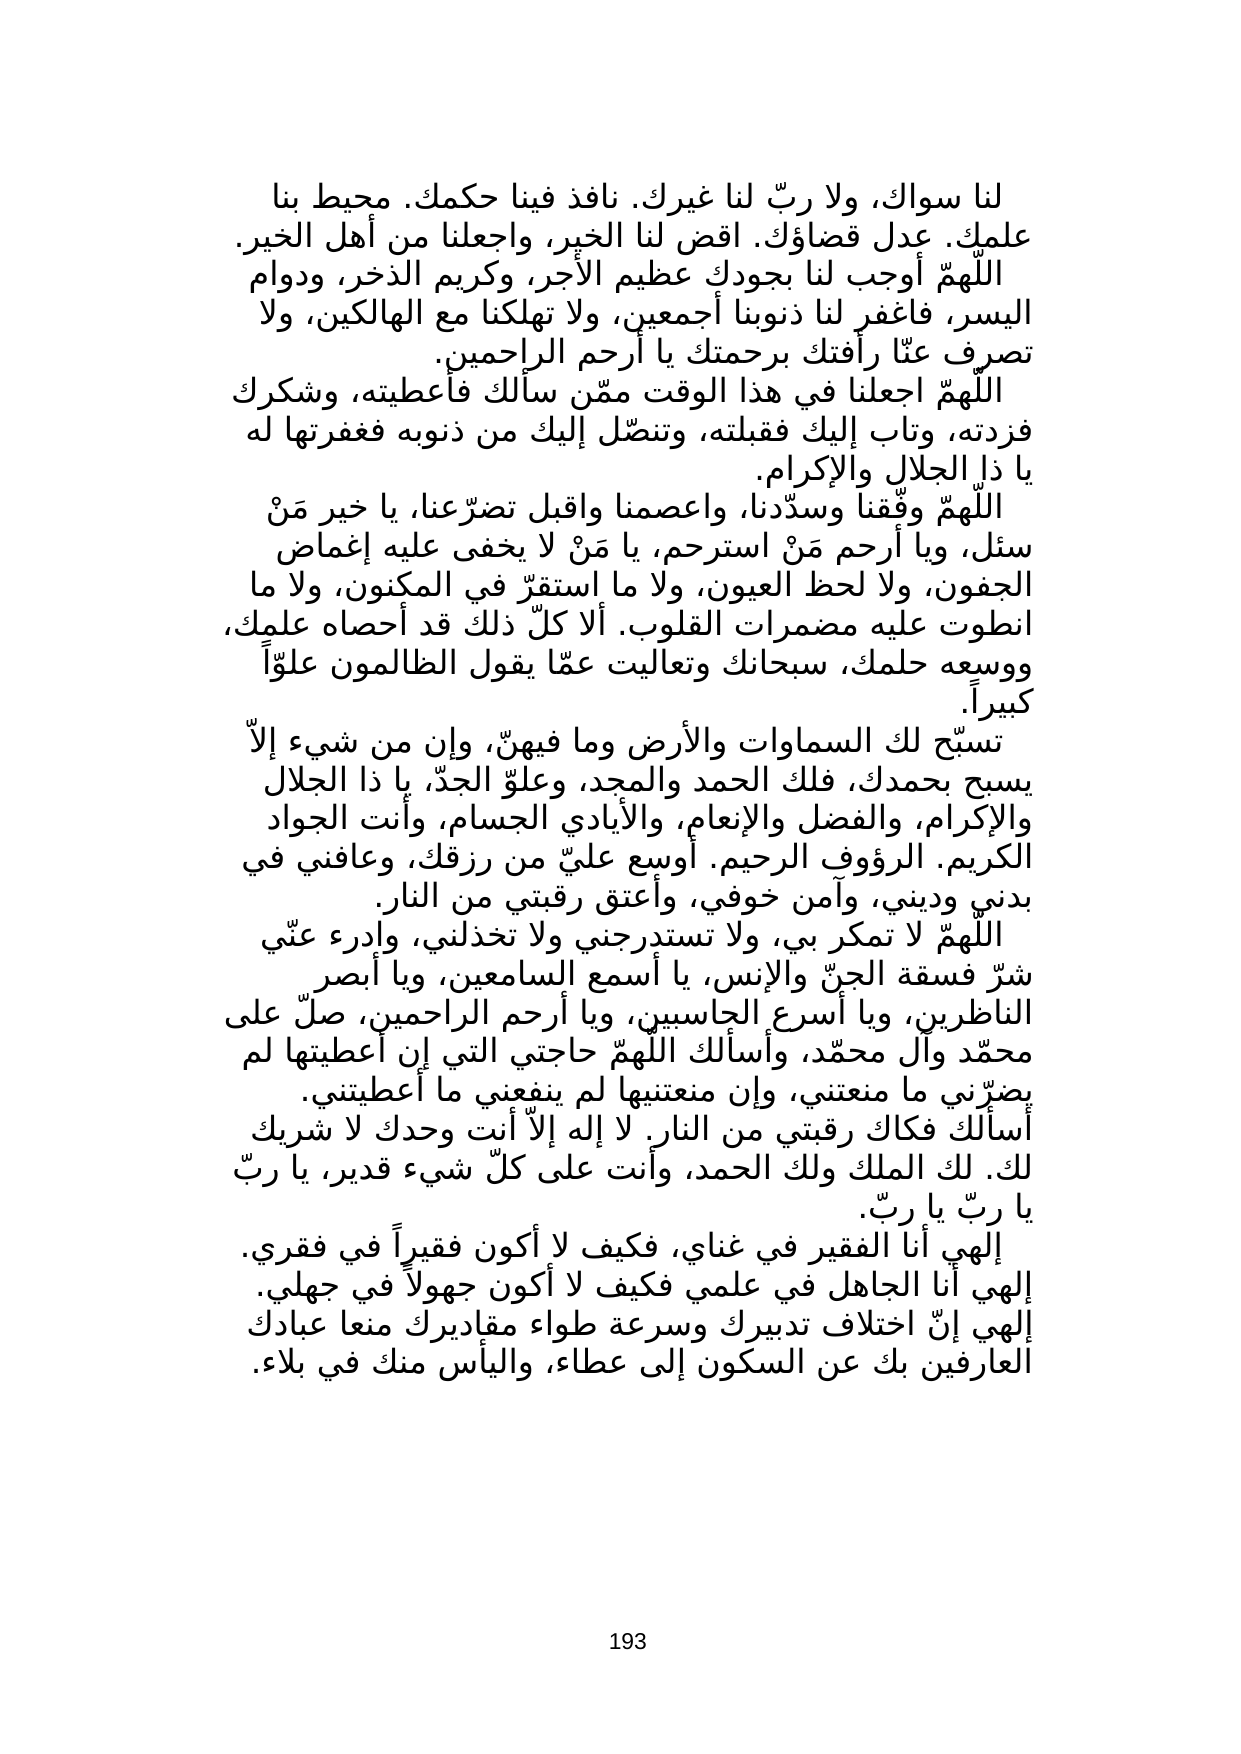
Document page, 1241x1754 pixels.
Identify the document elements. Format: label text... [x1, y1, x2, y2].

text تسبّح لك السماوات والأرض وما فيهنّ، وإن من شيء إلاّ يسبح بحمدك، فلك الحمد والمجد، وعلوّ الجدّ، يا ذا الجلال والإكرام، والفضل والإنعام، والأيادي الجسام، وأنت الجواد الكريم. الرؤوف الرحيم. أوسع عليّ من رزقك، وعافني في بدني وديني، وآمن خوفي، وأعتق رقبتي من النار. [222, 721, 1033, 915]
text إلهي أنا الفقير في غناي، فكيف لا أكون فقيراً في فقري. إلهي أنا الجاهل في علمي فكيف لا أكون جهولاً في جهلي. إلهي إنّ اختلاف تدبيرك وسرعة طواء مقاديرك منعا عبادك العارفين بك عن السكون إلى عطاء، واليأس منك في بلاء. [222, 1226, 1033, 1382]
text لنا سواك، ولا ربّ لنا غيرك. نافذ فينا حكمك. محيط بنا علمك. عدل قضاؤك. اقض لنا الخير، واجعلنا من أهل الخير. [222, 177, 1033, 255]
text اللّهمّ وفّقنا وسدّدنا، واعصمنا واقبل تضرّعنا، يا خير مَنْ سئل، ويا أرحم مَنْ استرحم، يا مَنْ لا يخفى عليه إغماض الجفون، ولا لحظ العيون، ولا ما استقرّ في المكنون، ولا ما انطوت عليه مضمرات القلوب. ألا كلّ ذلك قد أحصاه علمك، ووسعه حلمك، سبحانك وتعاليت عمّا يقول الظالمون علوّاً كبيراً. [222, 488, 1033, 721]
text اللّهمّ لا تمكر بي، ولا تستدرجني ولا تخذلني، وادرء عنّي شرّ فسقة الجنّ والإنس، يا أسمع السامعين، ويا أبصر الناظرين، ويا أسرع الحاسبين، ويا أرحم الراحمين، صلّ على محمّد وآل محمّد، وأسألك اللّهمّ حاجتي التي إن أعطيتها لم يضرّني ما منعتني، وإن منعتنيها لم ينفعني ما أعطيتني. أسألك فكاك رقبتي من النار. لا إله إلاّ أنت وحدك لا شريك لك. لك الملك ولك الحمد، وأنت على كلّ شيء قدير، يا ربّ يا ربّ يا ربّ. [222, 915, 1033, 1226]
text اللّهمّ أوجب لنا بجودك عظيم الأجر، وكريم الذخر، ودوام اليسر، فاغفر لنا ذنوبنا أجمعين، ولا تهلكنا مع الهالكين، ولا تصرف عنّا رأفتك برحمتك يا أرحم الراحمين. [222, 255, 1033, 371]
text اللّهمّ اجعلنا في هذا الوقت ممّن سألك فأعطيته، وشكرك فزدته، وتاب إليك فقبلته، وتنصّل إليك من ذنوبه فغفرتها له يا ذا الجلال والإكرام. [222, 371, 1033, 488]
